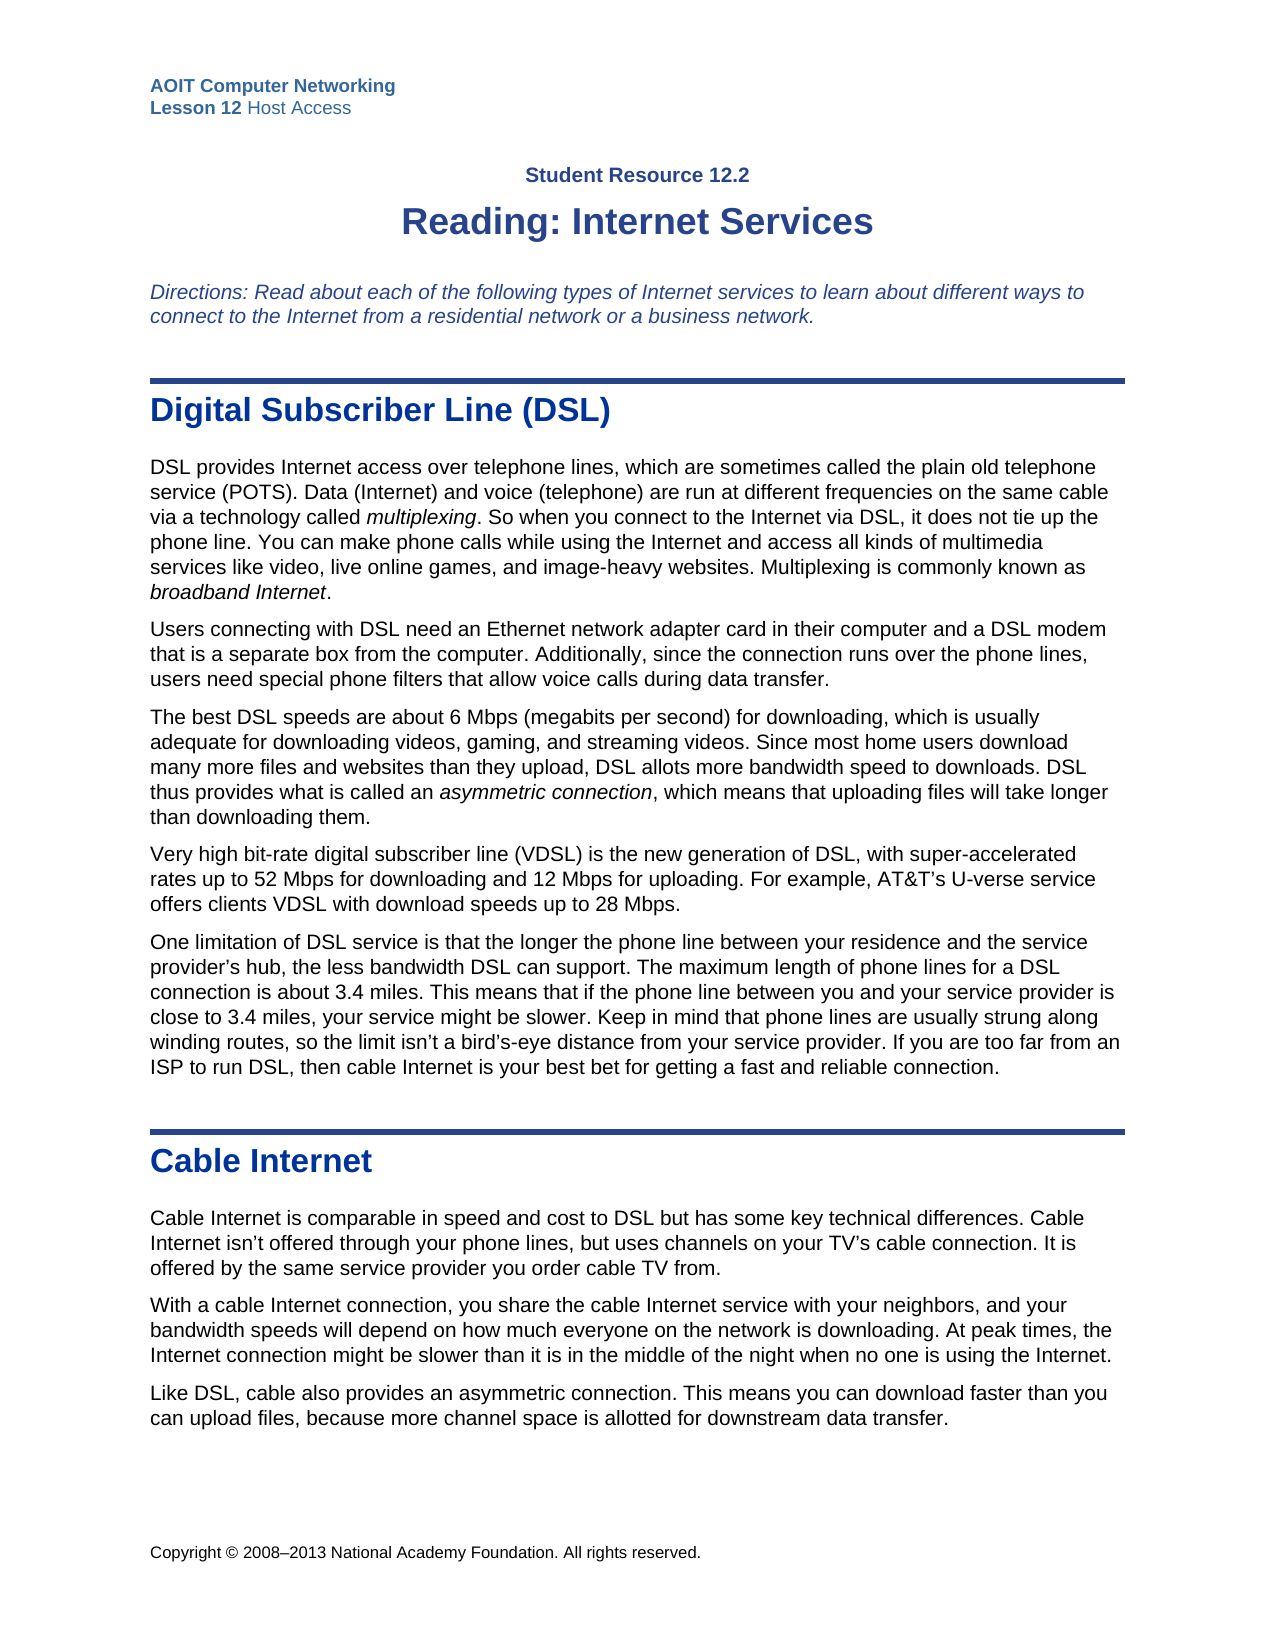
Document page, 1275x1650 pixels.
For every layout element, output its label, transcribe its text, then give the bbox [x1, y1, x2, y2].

text Cable Internet [150, 1135, 1125, 1179]
text Directions: Read about each of the following types of Internet services to learn about different ways to connect to the Internet from a residential network or a business network. [150, 279, 1125, 327]
text The best DSL speeds are about 6 Mbps (megabits per second) for downloading, which is usually adequate for downloading videos, gaming, and streaming videos. Since most home users download many more files and websites than they upload, DSL allots more bandwidth speed to downloads. DSL thus provides what is called an asymmetric connection, which means that uploading files will take longer than downloading them. [150, 703, 1125, 828]
text Like DSL, cable also provides an asymmetric connection. This means you can download faster than you can upload files, because more channel space is allotted for downstream data transfer. [150, 1379, 1125, 1429]
text With a cable Internet connection, you share the cable Internet service with your neighbors, and your bandwidth speeds will depend on how much everyone on the network is downloading. At peak times, the Internet connection might be slower than it is in the middle of the night when no one is using the Internet. [150, 1292, 1125, 1367]
text DSL provides Internet access over telephone lines, which are sometimes called the plain old telephone service (POTS). Data (Internet) and voice (telephone) are run at different frequencies on the same cable via a technology called multiplexing. So when you connect to the Internet via DSL, it does not tie up the phone line. You can make phone calls while using the Internet and access all kinds of multimedia services like video, live online games, and image-heavy websites. Multiplexing is commonly known as broadband Internet. [150, 453, 1125, 603]
text Cable Internet is comparable in speed and cost to DSL but has some key technical differences. Cable Internet isn’t offered through your phone lines, but uses channels on your TV’s cable connection. It is offered by the same service provider you order cable TV from. [150, 1204, 1125, 1279]
title : Internet Services [150, 199, 1125, 242]
text Users connecting with DSL need an Ethernet network adapter card in their computer and a DSL modem that is a separate box from the computer. Additionally, since the connection runs over the phone lines, users need special phone filters that allow voice calls during data transfer. [150, 616, 1125, 691]
text Digital Subscriber Line (DSL) [150, 384, 1125, 428]
text One limitation of DSL service is that the longer the phone line between your residence and the service provider’s hub, the less bandwidth DSL can support. The maximum length of phone lines for a DSL connection is about 3.4 miles. This means that if the phone line between you and your service provider is close to 3.4 miles, your service might be slower. Keep in mind that phone lines are usually strung along winding routes, so the limit isn’t a bird’s-eye distance from your service provider. If you are too far from an ISP to run DSL, then cable Internet is your best bet for getting a fast and reliable connection. [150, 928, 1125, 1078]
text Student Resource 12.2 [150, 162, 1125, 186]
text Very high bit-rate digital subscriber line (VDSL) is the new generation of DSL, with super-accelerated rates up to 52 Mbps for downloading and 12 Mbps for uploading. For example, AT&T’s U-verse service offers clients VDSL with download speeds up to 28 Mbps. [150, 841, 1125, 916]
